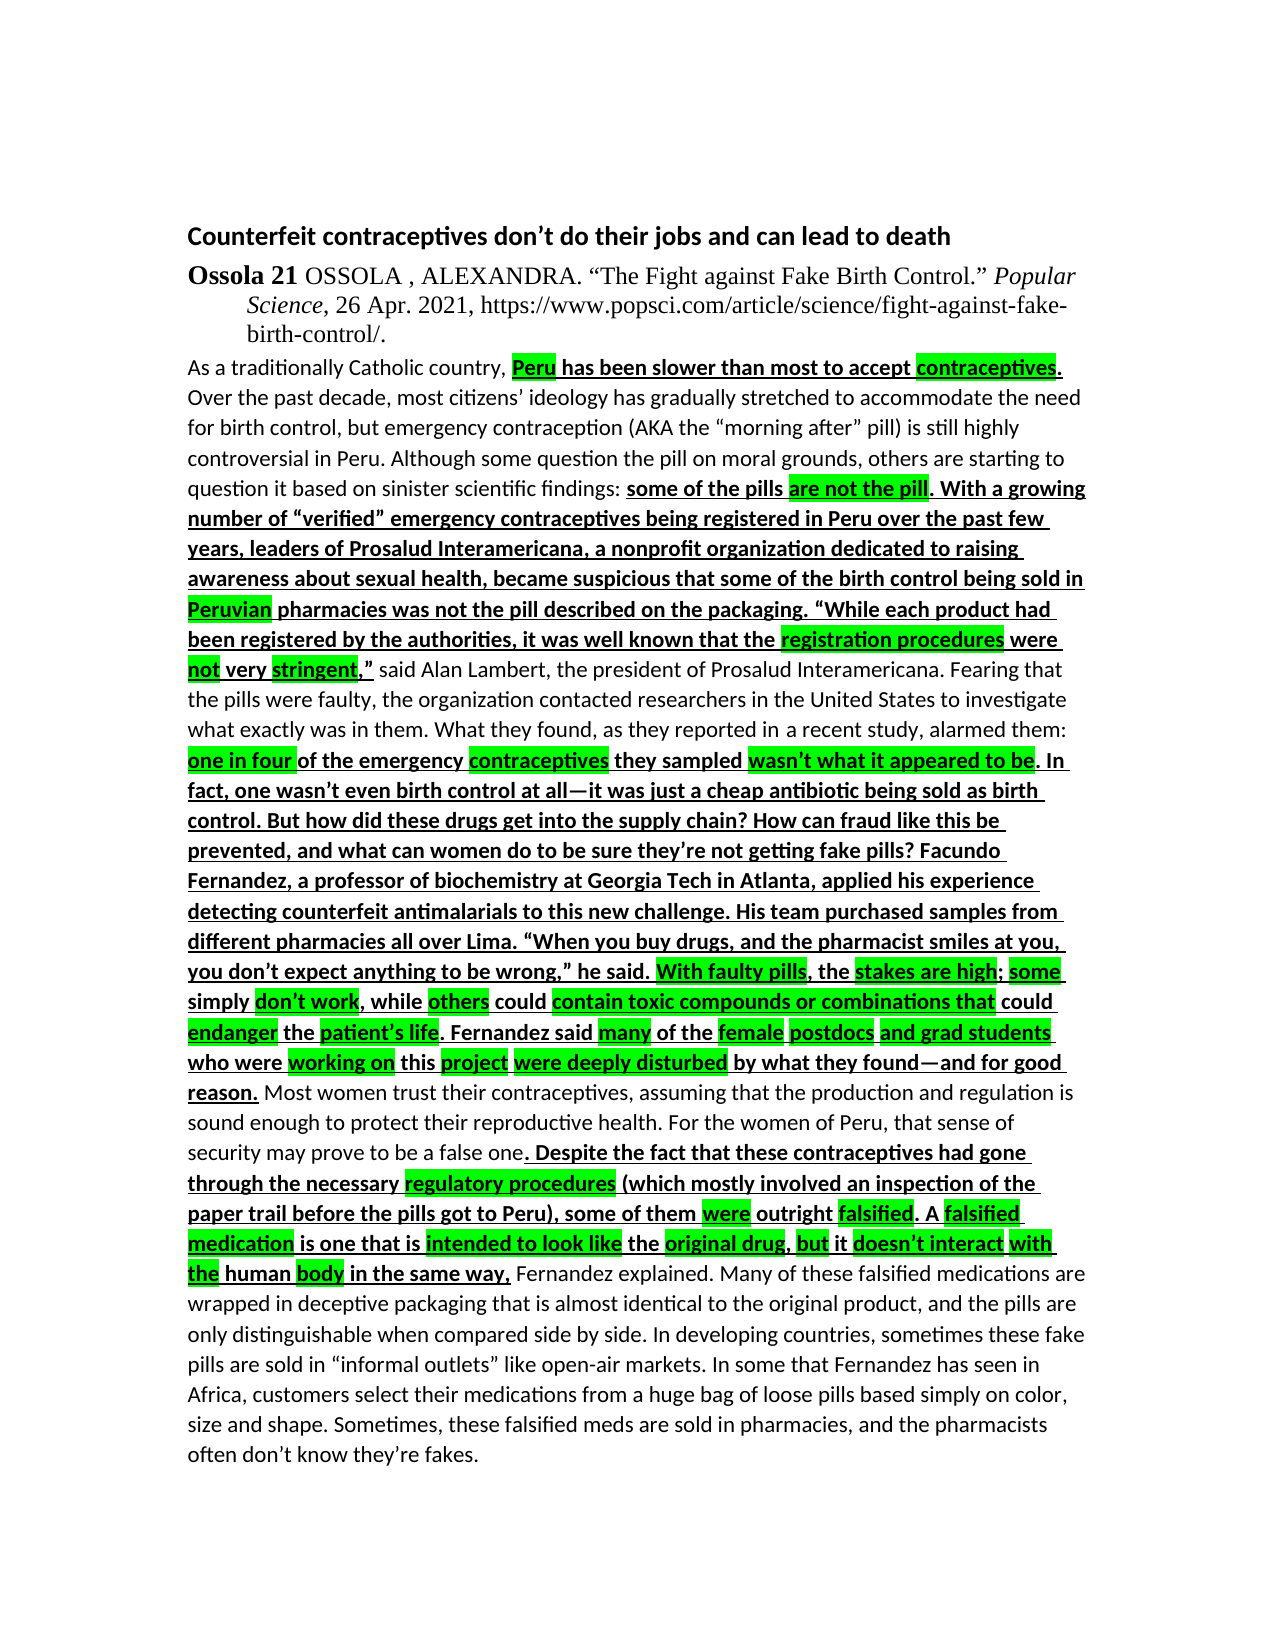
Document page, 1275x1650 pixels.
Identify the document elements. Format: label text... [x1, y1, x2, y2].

text As a traditionally Catholic country, Peru has been slower than most to accept contraceptives. Over the past decade, most citizens’ ideology has gradually stretched to accommodate the need for birth control, but emergency contraception (AKA the “morning after” pill) is still highly controversial in Peru. Although some question the pill on moral grounds, others are starting to question it based on sinister scientific findings: some of the pills are not the pill. With a growing number of “verified” emergency contraceptives being registered in Peru over the past few years, leaders of Prosalud Interamericana, a nonprofit organization dedicated to raising awareness about sexual health, became suspicious that some of the birth control being sold in Peruvian pharmacies was not the pill described on the packaging. “While each product had been registered by the authorities, it was well known that the registration procedures were not very stringent,” said Alan Lambert, the president of Prosalud Interamericana. Fearing that the pills were faulty, the organization contacted researchers in the United States to investigate what exactly was in them. What they found, as they reported in a recent study, alarmed them: one in four of the emergency contraceptives they sampled wasn’t what it appeared to be. In fact, one wasn’t even birth control at all—it was just a cheap antibiotic being sold as birth control. But how did these drugs get into the supply chain? How can fraud like this be prevented, and what can women do to be sure they’re not getting fake pills? Facundo Fernandez, a professor of biochemistry at Georgia Tech in Atlanta, applied his experience detecting counterfeit antimalarials to this new challenge. His team purchased samples from different pharmacies all over Lima. “When you buy drugs, and the pharmacist smiles at you, you don’t expect anything to be wrong,” he said. With faulty pills, the stakes are high; some simply don’t work, while others could contain toxic compounds or combinations that could endanger the patient’s life. Fernandez said many of the female postdocs and grad students who were working on this project were deeply disturbed by what they found—and for good reason. Most women trust their contraceptives, assuming that the production and regulation is sound enough to protect their reproductive health. For the women of Peru, that sense of security may prove to be a false one. Despite the fact that these contraceptives had gone through the necessary regulatory procedures (which mostly involved an inspection of the paper trail before the pills got to Peru), some of them were outright falsified. A falsified medication is one that is intended to look like the original drug, but it doesn’t interact with the human body in the same way, Fernandez explained. Many of these falsified medications are wrapped in deceptive packaging that is almost identical to the original product, and the pills are only distinguishable when compared side by side. In developing countries, sometimes these fake pills are sold in “informal outlets” like open-air markets. In some that Fernandez has seen in Africa, customers select their medications from a huge bag of loose pills based simply on color, size and shape. Sometimes, these falsified meds are sold in pharmacies, and the pharmacists often don’t know they’re fakes. [187, 353, 1087, 1469]
text Ossola 21 OSSOLA , ALEXANDRA. “The Fight against Fake Birth Control.” Popular Science, 26 Apr. 2021, https://www.popsci.com/article/science/fight-against-fake-birth-control/. [187, 259, 1087, 348]
subtitle Counterfeit contraceptives don’t do their jobs and can lead to death [187, 219, 1087, 252]
